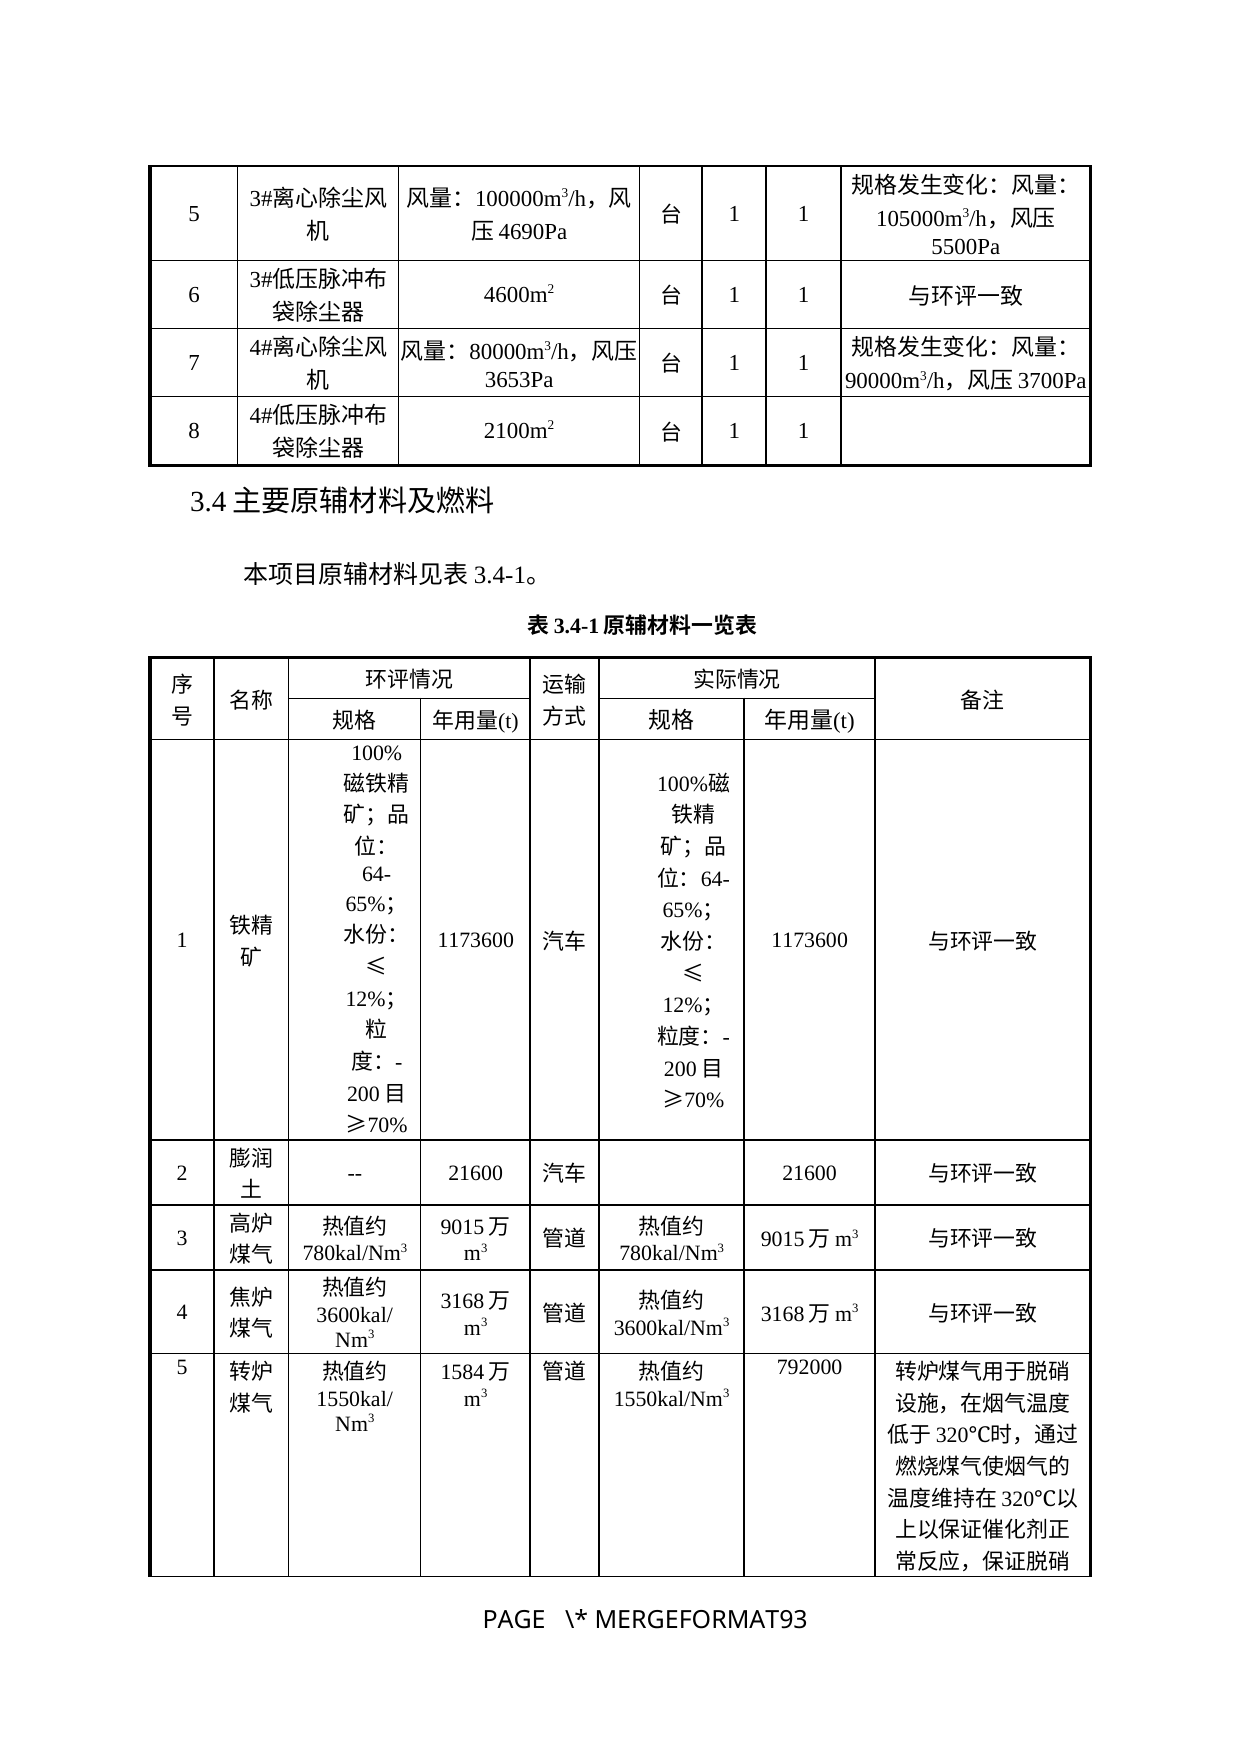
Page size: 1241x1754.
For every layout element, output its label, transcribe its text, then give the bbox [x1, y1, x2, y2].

table_cell 汽车 [531, 740, 598, 1139]
table_cell 台 [640, 397, 701, 463]
table_header 名称 [215, 659, 288, 739]
table_header 备注 [876, 659, 1089, 739]
table_cell 3#低压脉冲布袋除尘器 [238, 261, 398, 327]
table_cell 4#低压脉冲布袋除尘器 [238, 397, 398, 463]
table_cell 3168万m3 [745, 1271, 874, 1352]
table_cell 4#离心除尘风机 [238, 329, 398, 396]
table_cell 热值约3600kal/Nm3 [600, 1271, 743, 1352]
table_cell 热值约780kal/Nm3 [600, 1206, 743, 1269]
table_cell 规格发生变化：风量：105000m3/h，风压5500Pa [842, 167, 1089, 259]
table_cell 2 [152, 1141, 213, 1204]
table_cell 年用量(t) [421, 699, 529, 739]
table_cell 3#离心除尘风机 [238, 167, 398, 259]
table_cell 规格 [289, 699, 420, 739]
table_cell 1173600 [745, 740, 874, 1139]
table_cell 年用量(t) [745, 699, 874, 739]
table_cell 热值约3600kal/Nm3 [289, 1271, 420, 1352]
table_cell 管道 [531, 1206, 598, 1269]
table_cell 21600 [421, 1141, 529, 1204]
text 本项目原辅材料见表3.4-1。 [194, 554, 1090, 590]
table_cell 与环评一致 [876, 1141, 1089, 1204]
table_header 实际情况 [600, 659, 874, 697]
table_cell -- [289, 1141, 420, 1204]
table_cell 管道 [531, 1271, 598, 1352]
table_cell 管道 [531, 1354, 598, 1576]
table_cell 4600m2 [399, 261, 639, 327]
table_cell 台 [640, 261, 701, 327]
table_cell 21600 [745, 1141, 874, 1204]
table_cell 1 [152, 740, 213, 1139]
table_cell 1584万m3 [421, 1354, 529, 1576]
table_cell 热值约1550kal/Nm3 [600, 1354, 743, 1576]
table_cell 1 [703, 261, 765, 327]
table_header 序号 [152, 659, 213, 739]
table_cell 1 [703, 329, 765, 396]
table_cell 高炉煤气 [215, 1206, 288, 1269]
table_cell 汽车 [531, 1141, 598, 1204]
table_cell 4 [152, 1271, 213, 1352]
table_cell 热值约780kal/Nm3 [289, 1206, 420, 1269]
table_cell 规格发生变化：风量：90000m3/h，风压3700Pa [842, 329, 1089, 396]
table_cell 铁精矿 [215, 740, 288, 1139]
table_cell 与环评一致 [876, 1206, 1089, 1269]
table_cell 膨润土 [215, 1141, 288, 1204]
table_cell 1 [767, 397, 840, 463]
table_cell 5 [152, 1354, 213, 1576]
table_cell [842, 397, 1089, 463]
table_cell [600, 1141, 743, 1204]
table_cell 6 [152, 261, 237, 327]
subtitle 3.4主要原辅材料及燃料 [190, 467, 1090, 534]
table_cell 7 [152, 329, 237, 396]
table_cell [876, 1354, 1089, 1576]
table_cell 台 [640, 167, 701, 259]
table_cell 台 [640, 329, 701, 396]
table_cell 100%磁铁精矿；品位：64-65%；水份：≤12%；粒度：-200目≥70% [289, 740, 420, 1139]
table_cell 9015万m3 [745, 1206, 874, 1269]
table_cell 风量：100000m3/h，风压4690Pa [399, 167, 639, 259]
table_cell 与环评一致 [876, 740, 1089, 1139]
table_cell 热值约1550kal/Nm3 [289, 1354, 420, 1576]
table_cell 2100m2 [399, 397, 639, 463]
table_cell 100%磁铁精矿；品位：64-65%；水份：≤12%；粒度：-200目≥70% [600, 740, 743, 1139]
table_cell 792000 [745, 1354, 874, 1576]
table_cell 转炉煤气 [215, 1354, 288, 1576]
table_cell 规格 [600, 699, 743, 739]
table_cell 3168万m3 [421, 1271, 529, 1352]
text 表3.4-1原辅材料一览表 [194, 608, 1090, 640]
table_cell 1173600 [421, 740, 529, 1139]
table_cell 8 [152, 397, 237, 463]
table_header 运输方式 [531, 659, 598, 739]
table_header 环评情况 [289, 659, 529, 697]
table_cell 风量：80000m3/h，风压3653Pa [399, 329, 639, 396]
table_cell 1 [703, 397, 765, 463]
table_cell 3 [152, 1206, 213, 1269]
table_cell 与环评一致 [842, 261, 1089, 327]
table_cell 9015万m3 [421, 1206, 529, 1269]
table_cell 1 [767, 329, 840, 396]
table_cell 1 [767, 167, 840, 259]
table_cell 5 [152, 167, 237, 259]
table_cell 1 [767, 261, 840, 327]
table_cell 1 [703, 167, 765, 259]
table_cell 焦炉煤气 [215, 1271, 288, 1352]
table_cell 与环评一致 [876, 1271, 1089, 1352]
